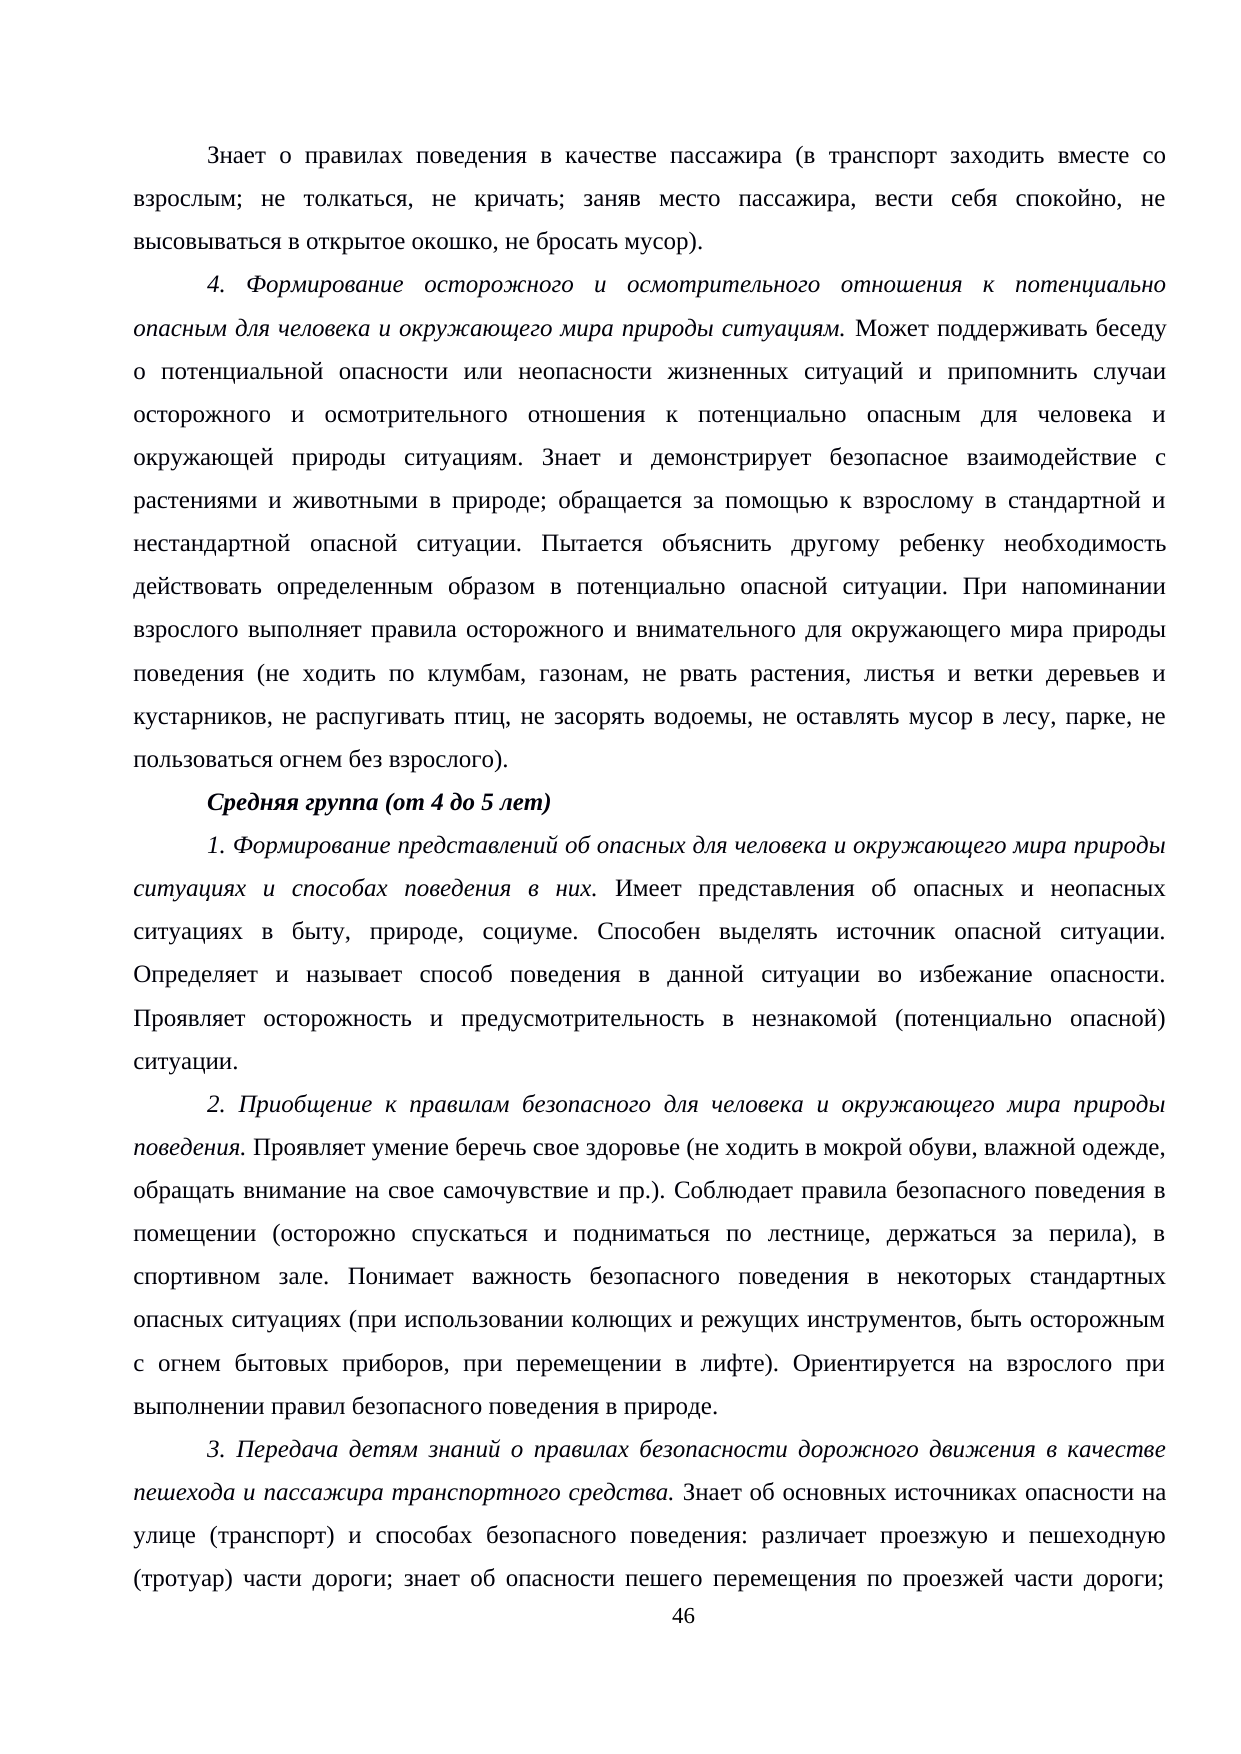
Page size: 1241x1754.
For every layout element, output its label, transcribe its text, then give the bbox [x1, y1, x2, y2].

list Приобщение к правилам безопасного для человека и окружающего мира природы поведения. Проявляет умение беречь свое здоровье (не ходить в мокрой обуви, влажной одежде, обращать внимание на свое самочувствие и пр.). Соблюдает правила безопасного поведения в помещении (осторожно спускаться и подниматься по лестнице, держаться за перила), в спортивном зале. Понимает важность безопасного поведения в некоторых стандартных опасных ситуациях (при использовании колющих и режущих инструментов, быть осторожным с огнем бытовых приборов, при перемещении в лифте). Ориентируется на взрослого при выполнении правил безопасного поведения в природе. [133, 1089, 1166, 1419]
text Средняя группа (от 4 до 5 лет) [207, 787, 1194, 816]
list Передача детям знаний о правилах безопасности дорожного движения в качестве пешехода и пассажира транспортного средства. Знает об основных источниках опасности на улице (транспорт) и способах безопасного поведения: различает проезжую и пешеходную (тротуар) части дороги; знает об опасности пешего перемещения по проезжей части дороги; [133, 1434, 1167, 1592]
list Формирование осторожного и осмотрительного отношения к потенциально опасным для человека и окружающего мира природы ситуациям. Может поддерживать беседу о потенциальной опасности или неопасности жизненных ситуаций и припомнить случаи осторожного и осмотрительного отношения к потенциально опасным для человека и окружающей природы ситуациям. Знает и демонстрирует безопасное взаимодействие с растениями и животными в природе; обращается за помощью к взрослому в стандартной и нестандартной опасной ситуации. Пытается объяснить другому ребенку необходимость действовать определенным образом в потенциально опасной ситуации. При напоминании взрослого выполняет правила осторожного и внимательного для окружающего мира природы поведения (не ходить по клумбам, газонам, не рвать растения, листья и ветки деревьев и кустарников, не распугивать птиц, не засорять водоемы, не оставлять мусор в лесу, парке, не пользоваться огнем без взрослого). [133, 269, 1167, 773]
text Знает о правилах поведения в качестве пассажира (в транспорт заходить вместе со взрослым; не толкаться, не кричать; заняв место пассажира, вести себя спокойно, не высовываться в открытое окошко, не бросать мусор). [133, 140, 1167, 255]
list Формирование представлений об опасных для человека и окружающего мира природы ситуациях и способах поведения в них. Имеет представления об опасных и неопасных ситуациях в быту, природе, социуме. Способен выделять источник опасной ситуации. Определяет и называет способ поведения в данной ситуации во избежание опасности. Проявляет осторожность и предусмотрительность в незнакомой (потенциально опасной) ситуации. [133, 830, 1166, 1074]
